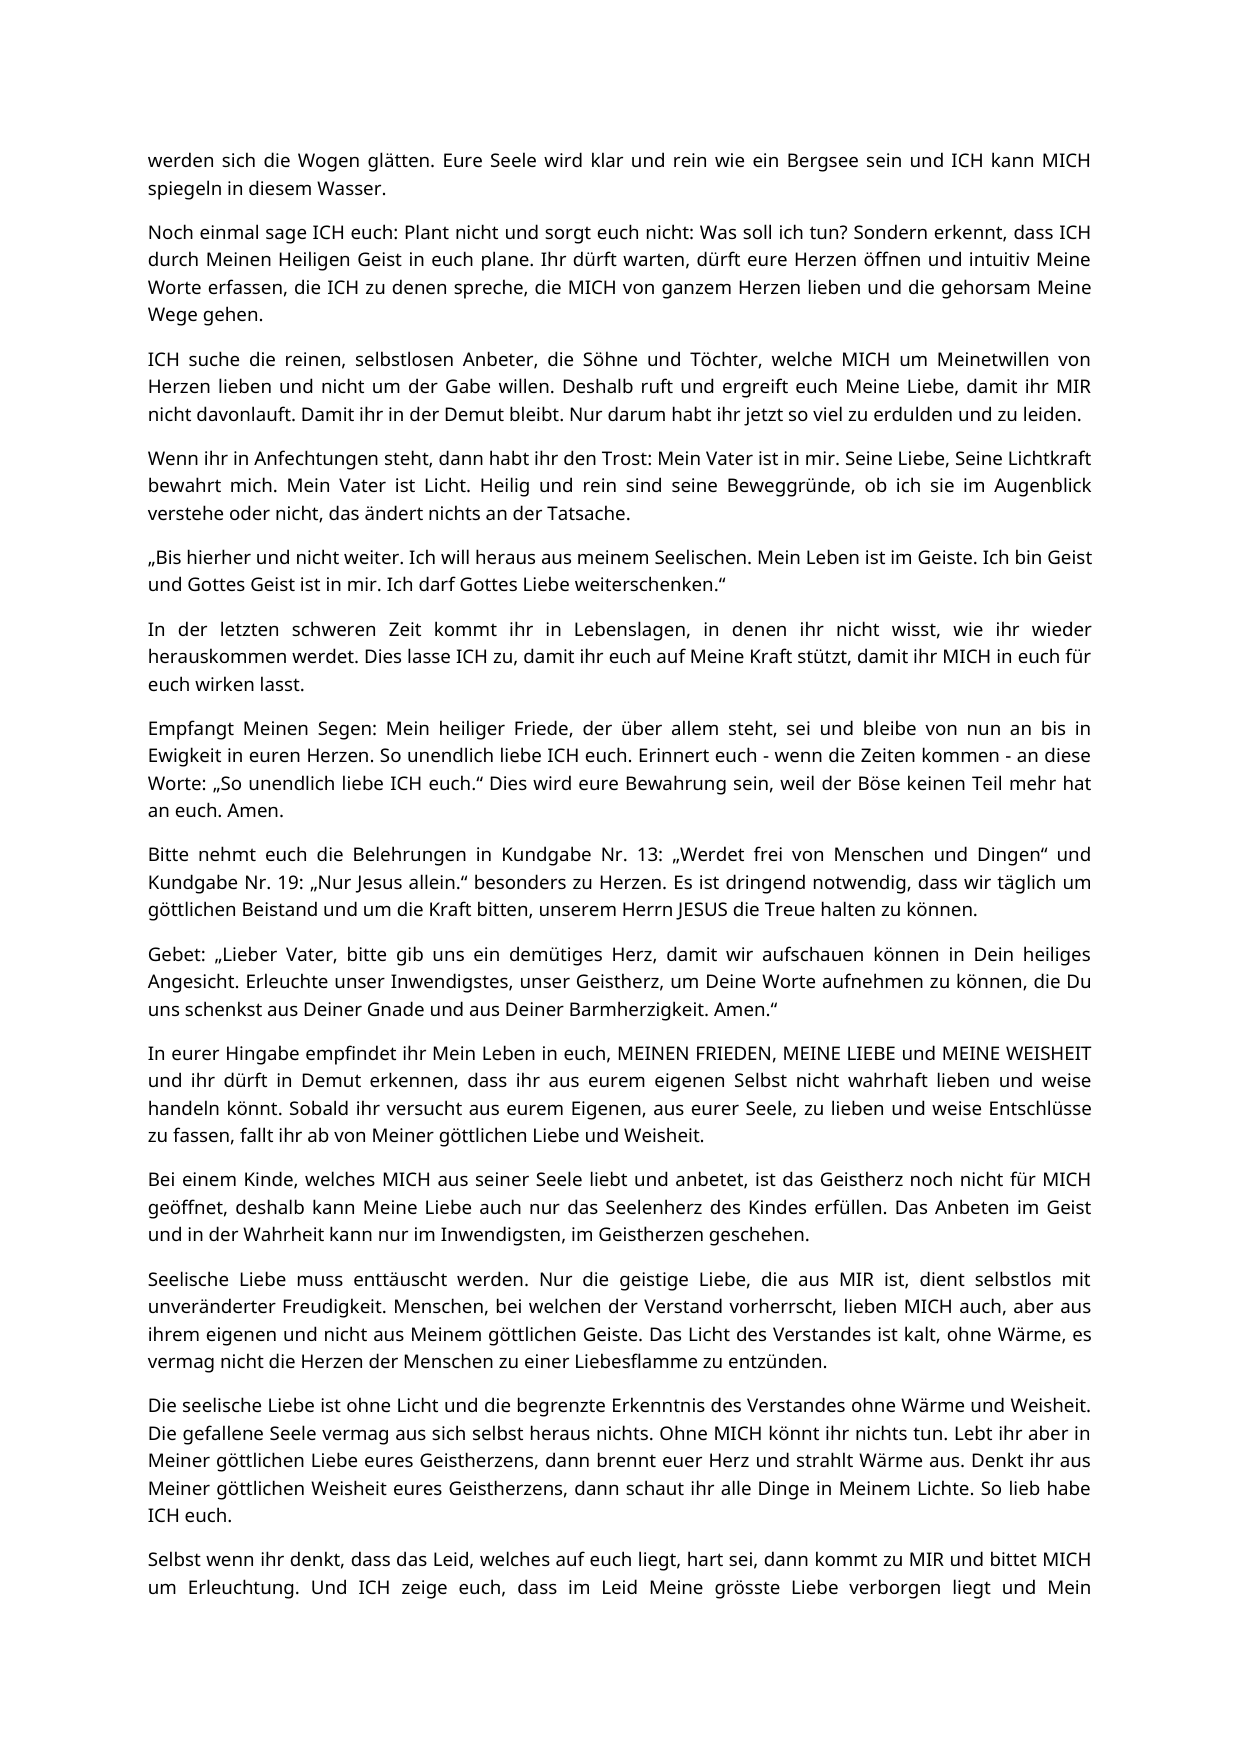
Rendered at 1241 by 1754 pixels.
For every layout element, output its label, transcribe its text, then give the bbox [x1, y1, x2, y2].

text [148, 1547, 1093, 1600]
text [148, 148, 1093, 201]
text Noch einmal sage ICH euch: Plant nicht und sorgt euch nicht: Was soll ich tun? Sondern erkennt, dass ICH durch Meinen Heiligen Geist in euch plane. Ihr dürft warten, dürft eure Herzen öffnen und intuitiv Meine Worte erfassen, die ICH zu denen spreche, die MICH von ganzem Herzen lieben und die gehorsam Meine Wege gehen. [148, 219, 1093, 327]
text „Bis hierher und nicht weiter. Ich will heraus aus meinem Seelischen. Mein Leben ist im Geiste. Ich bin Geist und Gottes Geist ist in mir. Ich darf Gottes Liebe weiterschenken.“ [148, 544, 1093, 597]
text Empfangt Meinen Segen: Mein heiliger Friede, der über allem steht, sei und bleibe von nun an bis in Ewigkeit in euren Herzen. So unendlich liebe ICH euch. Erinnert euch - wenn die Zeiten kommen - an diese Worte: „So unendlich liebe ICH euch.“ Dies wird eure Bewahrung sein, weil der Böse keinen Teil mehr hat an euch. Amen. [148, 715, 1093, 823]
text Bei einem Kinde, welches MICH aus seiner Seele liebt und anbetet, ist das Geistherz noch nicht für MICH geöffnet, deshalb kann Meine Liebe auch nur das Seelenherz des Kindes erfüllen. Das Anbeten im Geist und in der Wahrheit kann nur im Inwendigsten, im Geistherzen geschehen. [148, 1167, 1093, 1247]
text Die seelische Liebe ist ohne Licht und die begrenzte Erkenntnis des Verstandes ohne Wärme und Weisheit. Die gefallene Seele vermag aus sich selbst heraus nichts. Ohne MICH könnt ihr nichts tun. Lebt ihr aber in Meiner göttlichen Liebe eures Geistherzens, dann brennt euer Herz und strahlt Wärme aus. Denkt ihr aus Meiner göttlichen Weisheit eures Geistherzens, dann schaut ihr alle Dinge in Meinem Lichte. So lieb habe ICH euch. [148, 1393, 1093, 1528]
text Wenn ihr in Anfechtungen steht, dann habt ihr den Trost: Mein Vater ist in mir. Seine Liebe, Seine Lichtkraft bewahrt mich. Mein Vater ist Licht. Heilig und rein sind seine Beweggründe, ob ich sie im Augenblick verstehe oder nicht, das ändert nichts an der Tatsache. [148, 445, 1093, 526]
text Bitte nehmt euch die Belehrungen in Kundgabe Nr. 13: „Werdet frei von Menschen und Dingen“ und Kundgabe Nr. 19: „Nur Jesus allein.“ besonders zu Herzen. Es ist dringend notwendig, dass wir täglich um göttlichen Beistand und um die Kraft bitten, unserem Herrn JESUS die Treue halten zu können. [148, 842, 1093, 922]
text In eurer Hingabe empfindet ihr Mein Leben in euch, MEINEN FRIEDEN, MEINE LIEBE und MEINE WEISHEIT und ihr dürft in Demut erkennen, dass ihr aus eurem eigenen Selbst nicht wahrhaft lieben und weise handeln könnt. Sobald ihr versucht aus eurem Eigenen, aus eurer Seele, zu lieben und weise Entschlüsse zu fassen, fallt ihr ab von Meiner göttlichen Liebe und Weisheit. [148, 1040, 1093, 1148]
text In der letzten schweren Zeit kommt ihr in Lebenslagen, in denen ihr nicht wisst, wie ihr wieder herauskommen werdet. Dies lasse ICH zu, damit ihr euch auf Meine Kraft stützt, damit ihr MICH in euch für euch wirken lasst. [148, 616, 1093, 696]
text ICH suche die reinen, selbstlosen Anbeter, die Söhne und Töchter, welche MICH um Meinetwillen von Herzen lieben und nicht um der Gabe willen. Deshalb ruft und ergreift euch Meine Liebe, damit ihr MIR nicht davonlauft. Damit ihr in der Demut bleibt. Nur darum habt ihr jetzt so viel zu erdulden und zu leiden. [148, 346, 1093, 426]
text Seelische Liebe muss enttäuscht werden. Nur die geistige Liebe, die aus MIR ist, dient selbstlos mit unveränderter Freudigkeit. Menschen, bei welchen der Verstand vorherrscht, lieben MICH auch, aber aus ihrem eigenen und nicht aus Meinem göttlichen Geiste. Das Licht des Verstandes ist kalt, ohne Wärme, es vermag nicht die Herzen der Menschen zu einer Liebesflamme zu entzünden. [148, 1266, 1093, 1374]
text Gebet: „Lieber Vater, bitte gib uns ein demütiges Herz, damit wir aufschauen können in Dein heiliges Angesicht. Erleuchte unser Inwendigstes, unser Geistherz, um Deine Worte aufnehmen zu können, die Du uns schenkst aus Deiner Gnade und aus Deiner Barmherzigkeit. Amen.“ [148, 941, 1093, 1021]
